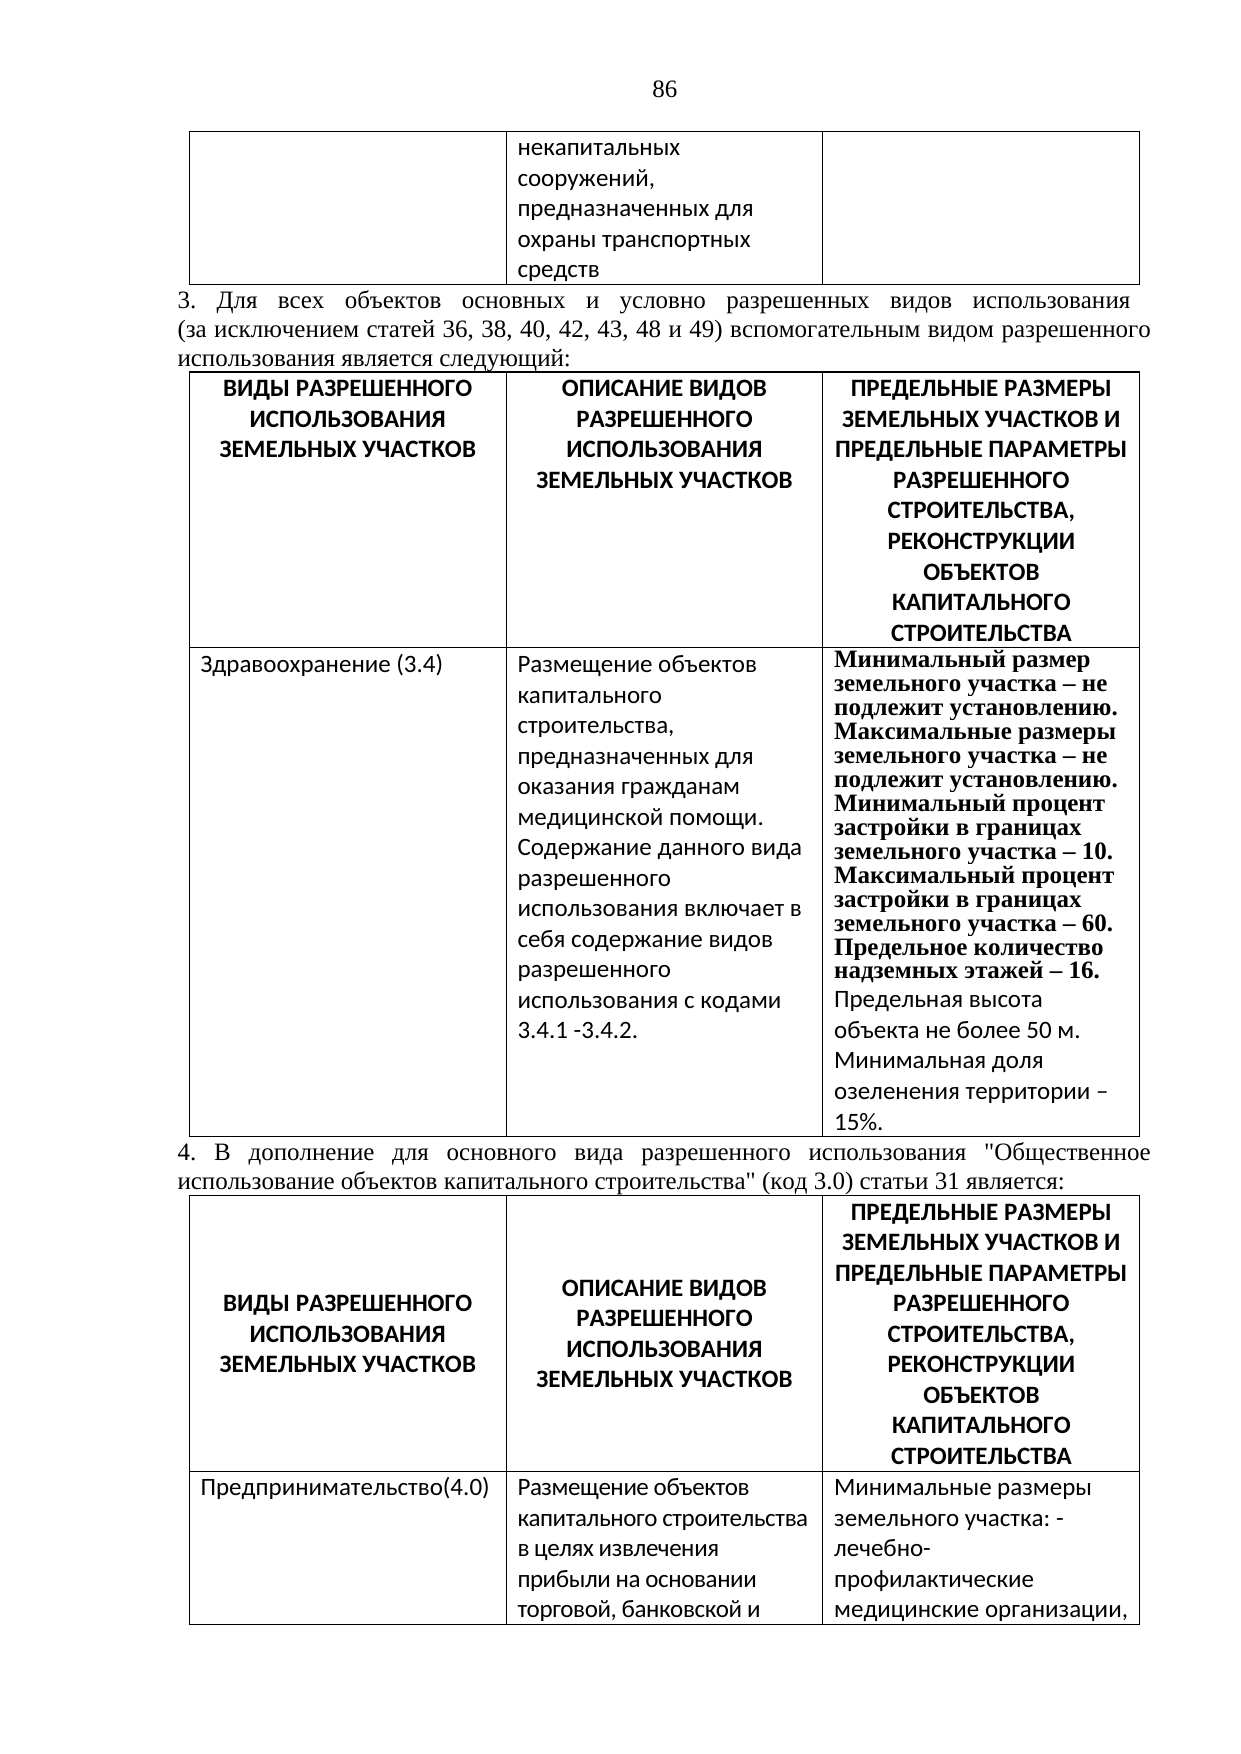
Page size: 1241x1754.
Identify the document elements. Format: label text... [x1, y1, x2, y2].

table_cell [190, 132, 506, 284]
table_header ПРЕДЕЛЬНЫЕ РАЗМЕРЫ ЗЕМЕЛЬНЫХ УЧАСТКОВ И ПРЕДЕЛЬНЫЕ ПАРАМЕТРЫ РАЗРЕШЕННОГО СТРОИТЕЛЬСТВА, РЕКОНСТРУКЦИИ ОБЪЕКТОВ КАПИТАЛЬНОГО СТРОИТЕЛЬСТВА [823, 373, 1139, 647]
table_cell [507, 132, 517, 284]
table_header ОПИСАНИЕ ВИДОВ РАЗРЕШЕННОГО ИСПОЛЬЗОВАНИЯ ЗЕМЕЛЬНЫХ УЧАСТКОВ [507, 373, 822, 647]
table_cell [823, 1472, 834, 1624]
table_cell Здравоохранение (3.4) [190, 648, 506, 1136]
table_cell Размещение объектов капитального строительства, предназначенных для оказания гражданам медицинской помощи. Содержание данного вида разрешенного использования включает в себя содержание видов разрешенного использования с кодами 3.4.1 -3.4.2. [507, 648, 822, 1136]
table_header ОПИСАНИЕ ВИДОВ РАЗРЕШЕННОГО ИСПОЛЬЗОВАНИЯ ЗЕМЕЛЬНЫХ УЧАСТКОВ [507, 1196, 822, 1471]
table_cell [190, 1472, 506, 1624]
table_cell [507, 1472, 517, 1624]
table_cell Минимальный размер земельного участка – не подлежит установлению. Максимальные размеры земельного участка – не подлежит установлению. Минимальный процент застройки в границах земельного участка – 10. Максимальный процент застройки в границах земельного участка – 60. Предельное количество надземных этажей – 16. Предельная высота объекта не более 50 м. Минимальная доля озеленения территории – 15%. [883, 648, 1139, 1136]
text 4. В дополнение для основного вида разрешенного использования "Общественное использование объектов капитального строительства" (код 3.0) статьи 31 является: [177, 1137, 1152, 1195]
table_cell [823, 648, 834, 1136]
table_header ВИДЫ РАЗРЕШЕННОГО ИСПОЛЬЗОВАНИЯ ЗЕМЕЛЬНЫХ УЧАСТКОВ [190, 373, 506, 647]
text 3. Для всех объектов основных и условно разрешенных видов использования (за исключением статей 36, 38, 40, 42, 43, 48 и 49) вспомогательным видом разрешенного использования является следующий: [177, 285, 1152, 371]
table_header ПРЕДЕЛЬНЫЕ РАЗМЕРЫ ЗЕМЕЛЬНЫХ УЧАСТКОВ И ПРЕДЕЛЬНЫЕ ПАРАМЕТРЫ РАЗРЕШЕННОГО СТРОИТЕЛЬСТВА, РЕКОНСТРУКЦИИ ОБЪЕКТОВ КАПИТАЛЬНОГО СТРОИТЕЛЬСТВА [823, 1196, 1139, 1471]
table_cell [823, 132, 1139, 284]
table_header ВИДЫ РАЗРЕШЕННОГО ИСПОЛЬЗОВАНИЯ ЗЕМЕЛЬНЫХ УЧАСТКОВ [190, 1196, 506, 1471]
